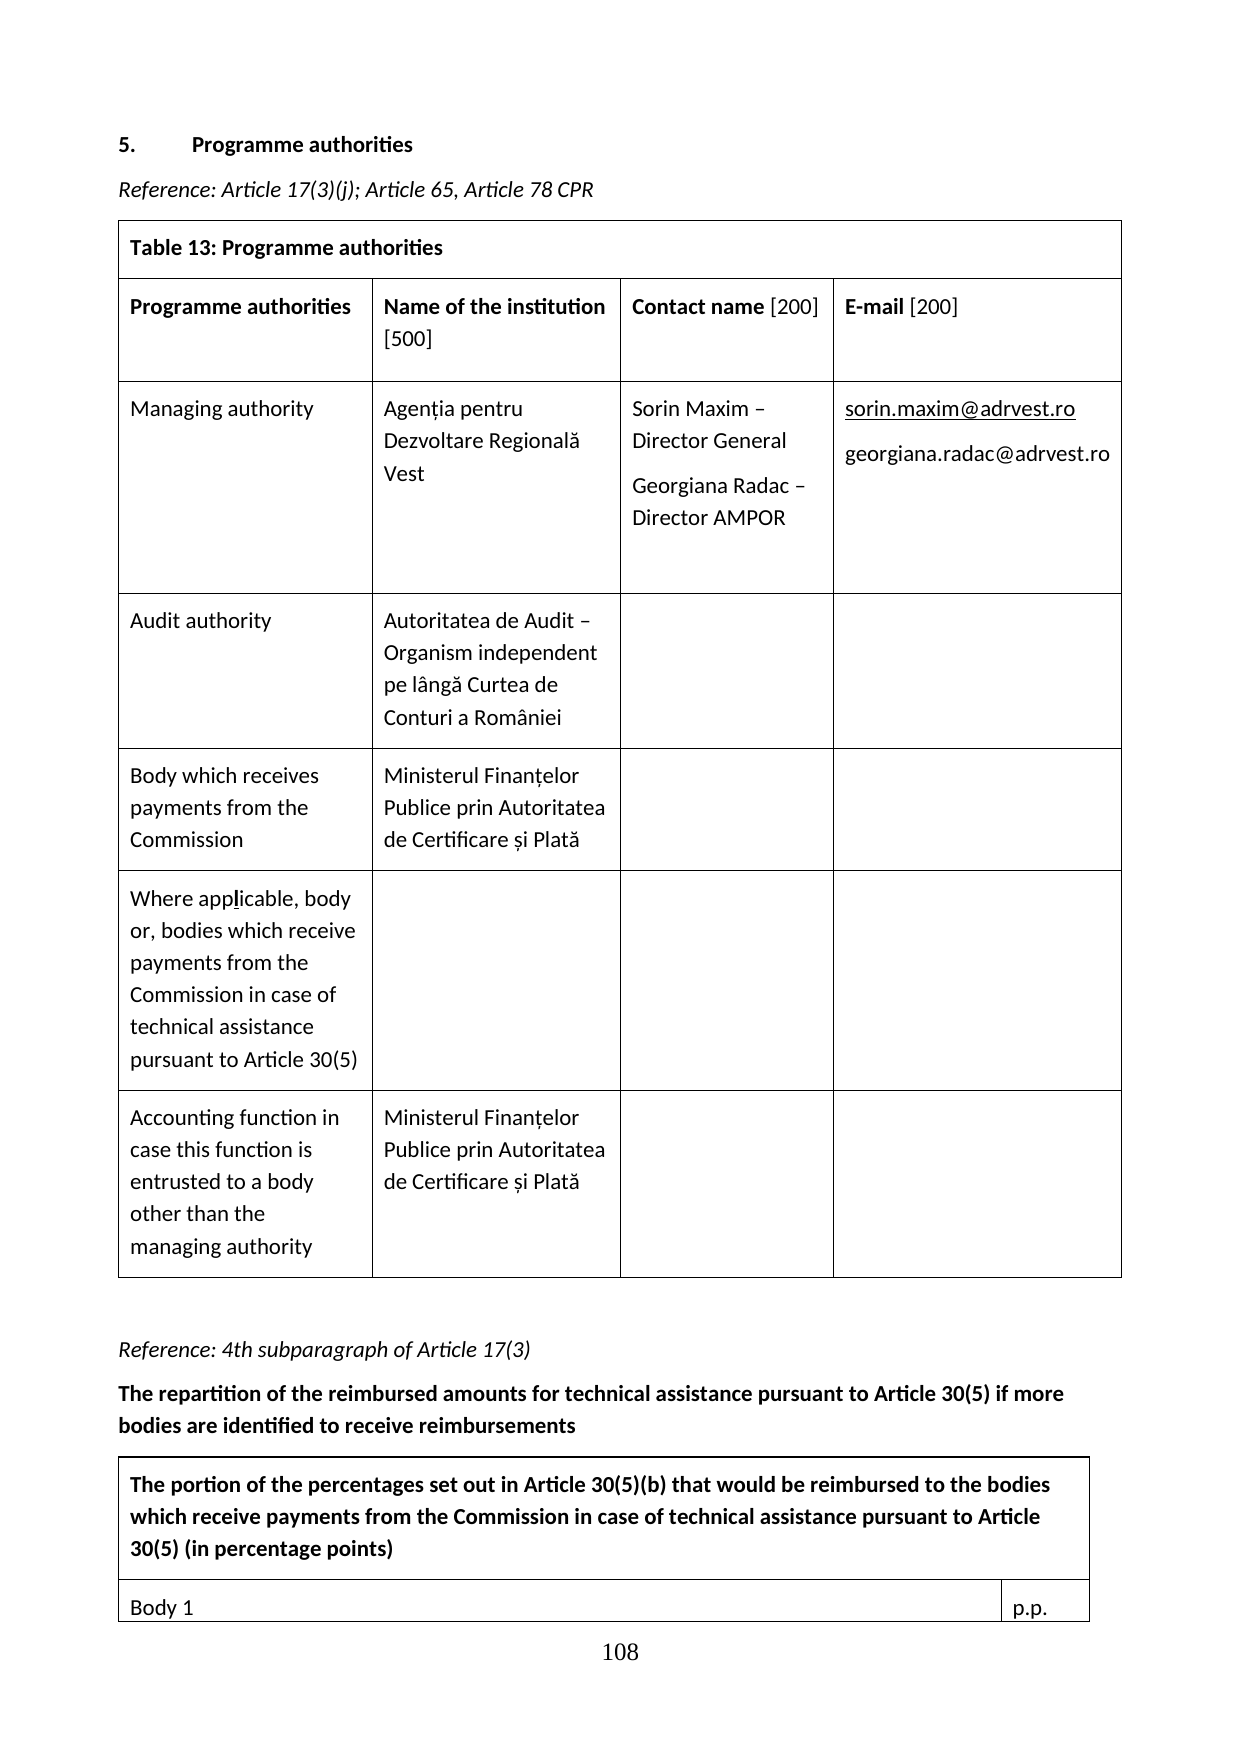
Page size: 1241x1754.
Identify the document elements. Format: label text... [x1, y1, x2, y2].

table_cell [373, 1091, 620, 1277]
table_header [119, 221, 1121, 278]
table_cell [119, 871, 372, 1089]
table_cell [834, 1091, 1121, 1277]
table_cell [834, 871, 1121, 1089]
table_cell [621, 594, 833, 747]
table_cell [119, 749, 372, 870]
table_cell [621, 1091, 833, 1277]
text Reference: 4th subparagraph of Article 17(3) [118, 1335, 1122, 1363]
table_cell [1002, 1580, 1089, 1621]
text 5. Programme authorities [118, 131, 1122, 159]
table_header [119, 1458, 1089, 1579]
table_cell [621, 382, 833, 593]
text Reference: Article 17(3)(j); Article 65, Article 78 CPR [118, 175, 1122, 203]
text The repartition of the reimbursed amounts for technical assistance pursuant to Article 30(5) if more bodies are identified to receive reimbursements [118, 1379, 1122, 1440]
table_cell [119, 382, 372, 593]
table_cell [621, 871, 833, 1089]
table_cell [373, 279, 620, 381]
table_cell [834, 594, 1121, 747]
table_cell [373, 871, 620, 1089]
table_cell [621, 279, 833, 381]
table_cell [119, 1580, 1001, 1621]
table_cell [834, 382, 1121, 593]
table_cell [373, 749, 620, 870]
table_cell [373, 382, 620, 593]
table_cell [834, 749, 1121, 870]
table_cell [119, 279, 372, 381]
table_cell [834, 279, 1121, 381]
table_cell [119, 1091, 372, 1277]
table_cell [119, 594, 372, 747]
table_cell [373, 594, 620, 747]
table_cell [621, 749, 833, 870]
